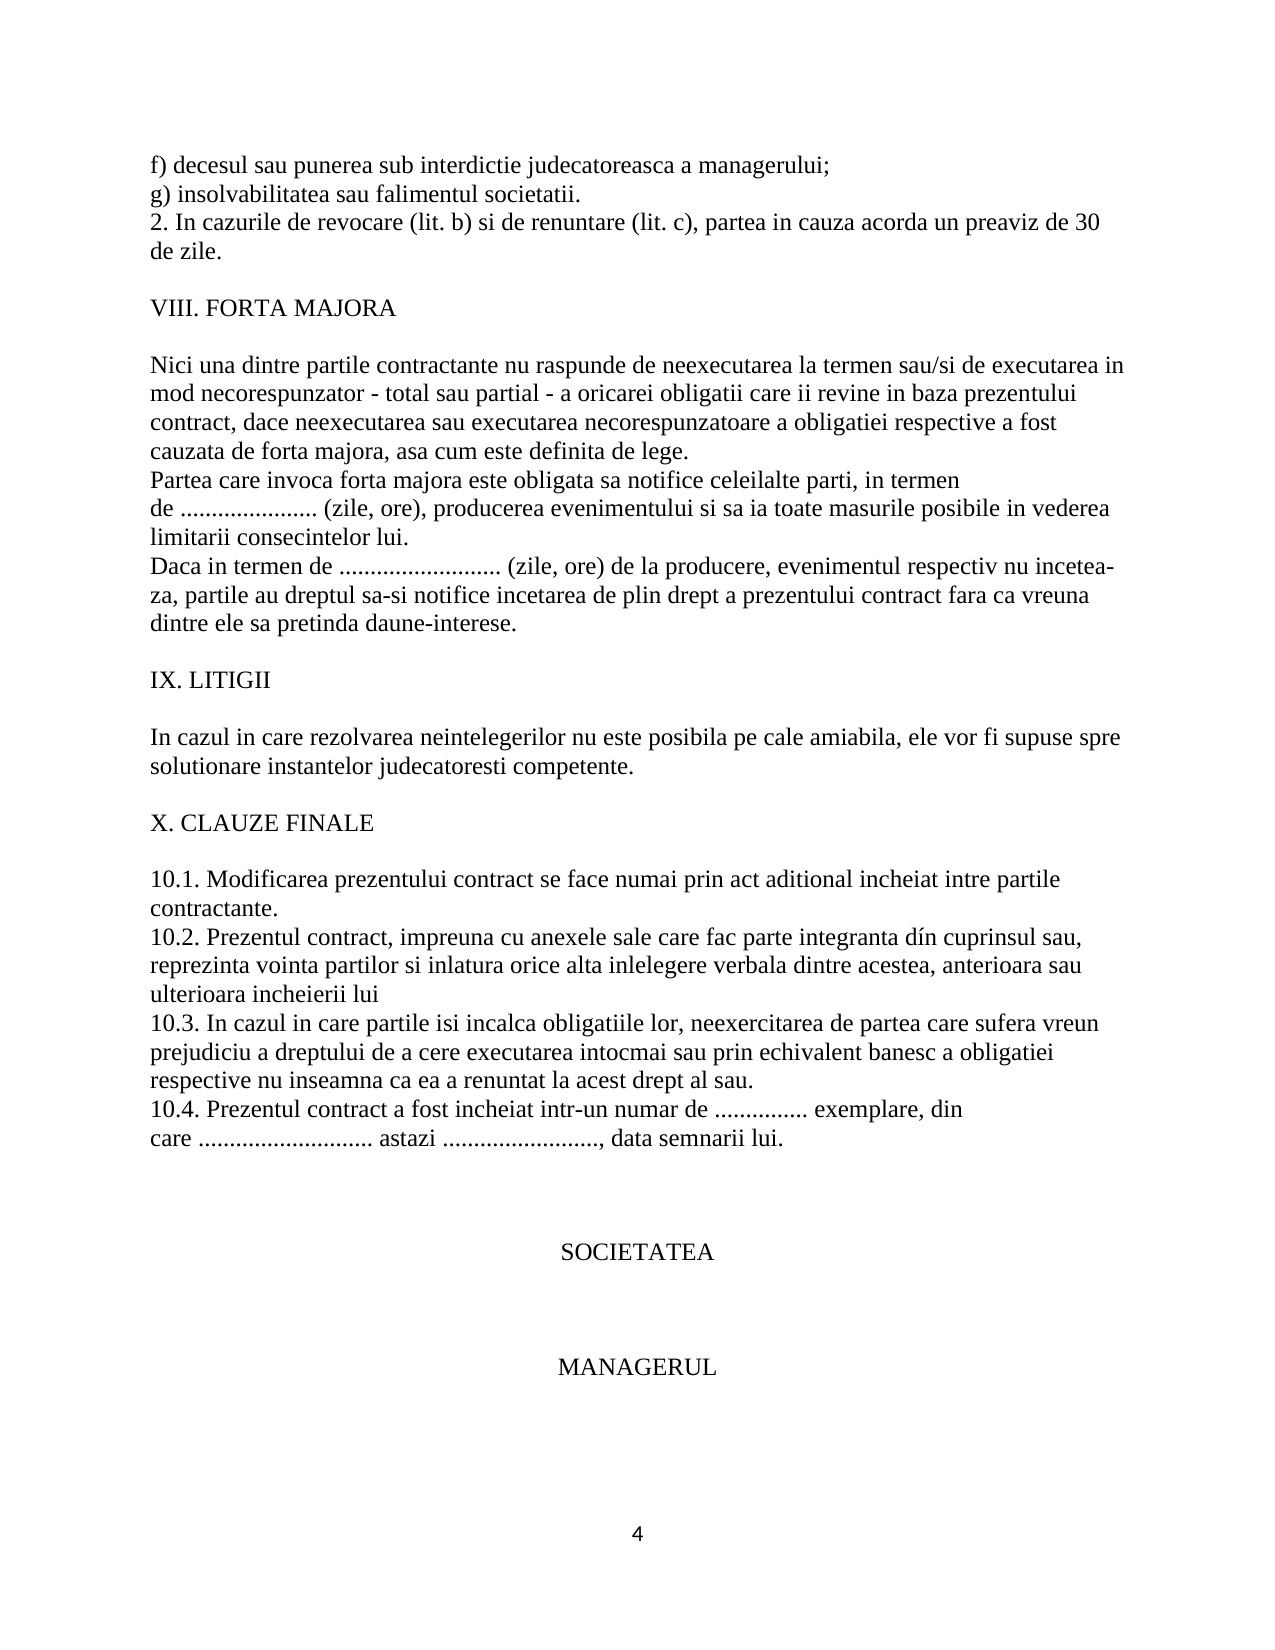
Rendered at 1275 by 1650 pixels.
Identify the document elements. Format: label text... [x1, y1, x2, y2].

text Partea care invoca forta majora este obligata sa notifice celeilalte parti, in termen de ...................... (zile, ore), producerea evenimentului si sa ia toate masurile posibile in vederea limitarii conse­cintelor lui. [150, 465, 1125, 551]
text f) decesul sau punerea sub interdictie judecatoreasca a managerului; [150, 150, 1125, 179]
text VIII. FORTA MAJORA [150, 293, 1125, 322]
text IX. LITIGII [150, 665, 1125, 694]
text Daca in termen de .......................... (zile, ore) de la producere, evenimentul respectiv nu incetea­za, partile au dreptul sa-si notifice incetarea de plin drept a prezentului contract fara ca vreuna dintre ele sa pretinda daune-interese. [150, 551, 1125, 637]
text In cazul in care rezolvarea neintelegerilor nu este posibila pe cale amiabila, ele vor fi supuse spre solutionare instantelor judecatoresti competente. [150, 722, 1125, 779]
text X. CLAUZE FINALE [150, 808, 1125, 836]
text 10.2. Prezentul contract, impreuna cu anexele sale care fac parte integranta dín cuprinsul sau, reprezinta vointa partilor si inlatura orice alta inlelegere verbala dintre acestea, anterioara sau ulterioara incheierii lui [150, 922, 1125, 1008]
text MANAGERUL [150, 1352, 1125, 1380]
text 2. In cazurile de revocare (lit. b) si de renuntare (lit. c), partea in cauza acorda un preaviz de 30 de zile. [150, 207, 1125, 265]
text 10.3. In cazul in care partile isi incalca obligatiile lor, neexercitarea de partea care sufera vreun prejudiciu a dreptului de a cere executarea intocmai sau prin echivalent banesc a obligatiei respective nu inseamna ca ea a renuntat la acest drept al sau. [150, 1008, 1125, 1094]
text g) insolvabilitatea sau falimentul societatii. [150, 179, 1125, 207]
text Nici una dintre partile contractante nu raspunde de neexecutarea la termen sau/si de executarea in mod necorespunzator - total sau partial - a oricarei obligatii care ii revine in baza prezen­tului contract, dace neexecutarea sau executarea necorespunzatoare a obligatiei respective a fost cauzata de forta majora, asa cum este definita de lege. [150, 350, 1125, 465]
text 10.4. Prezentul contract a fost incheiat intr-un numar de ............... exemplare, din care ............................ astazi ........................., data semnarii lui. [150, 1094, 1125, 1152]
text 10.1. Modificarea prezentului contract se face numai prin act aditional incheiat intre partile contractante. [150, 864, 1125, 922]
text SOCIETATEA [150, 1237, 1125, 1265]
